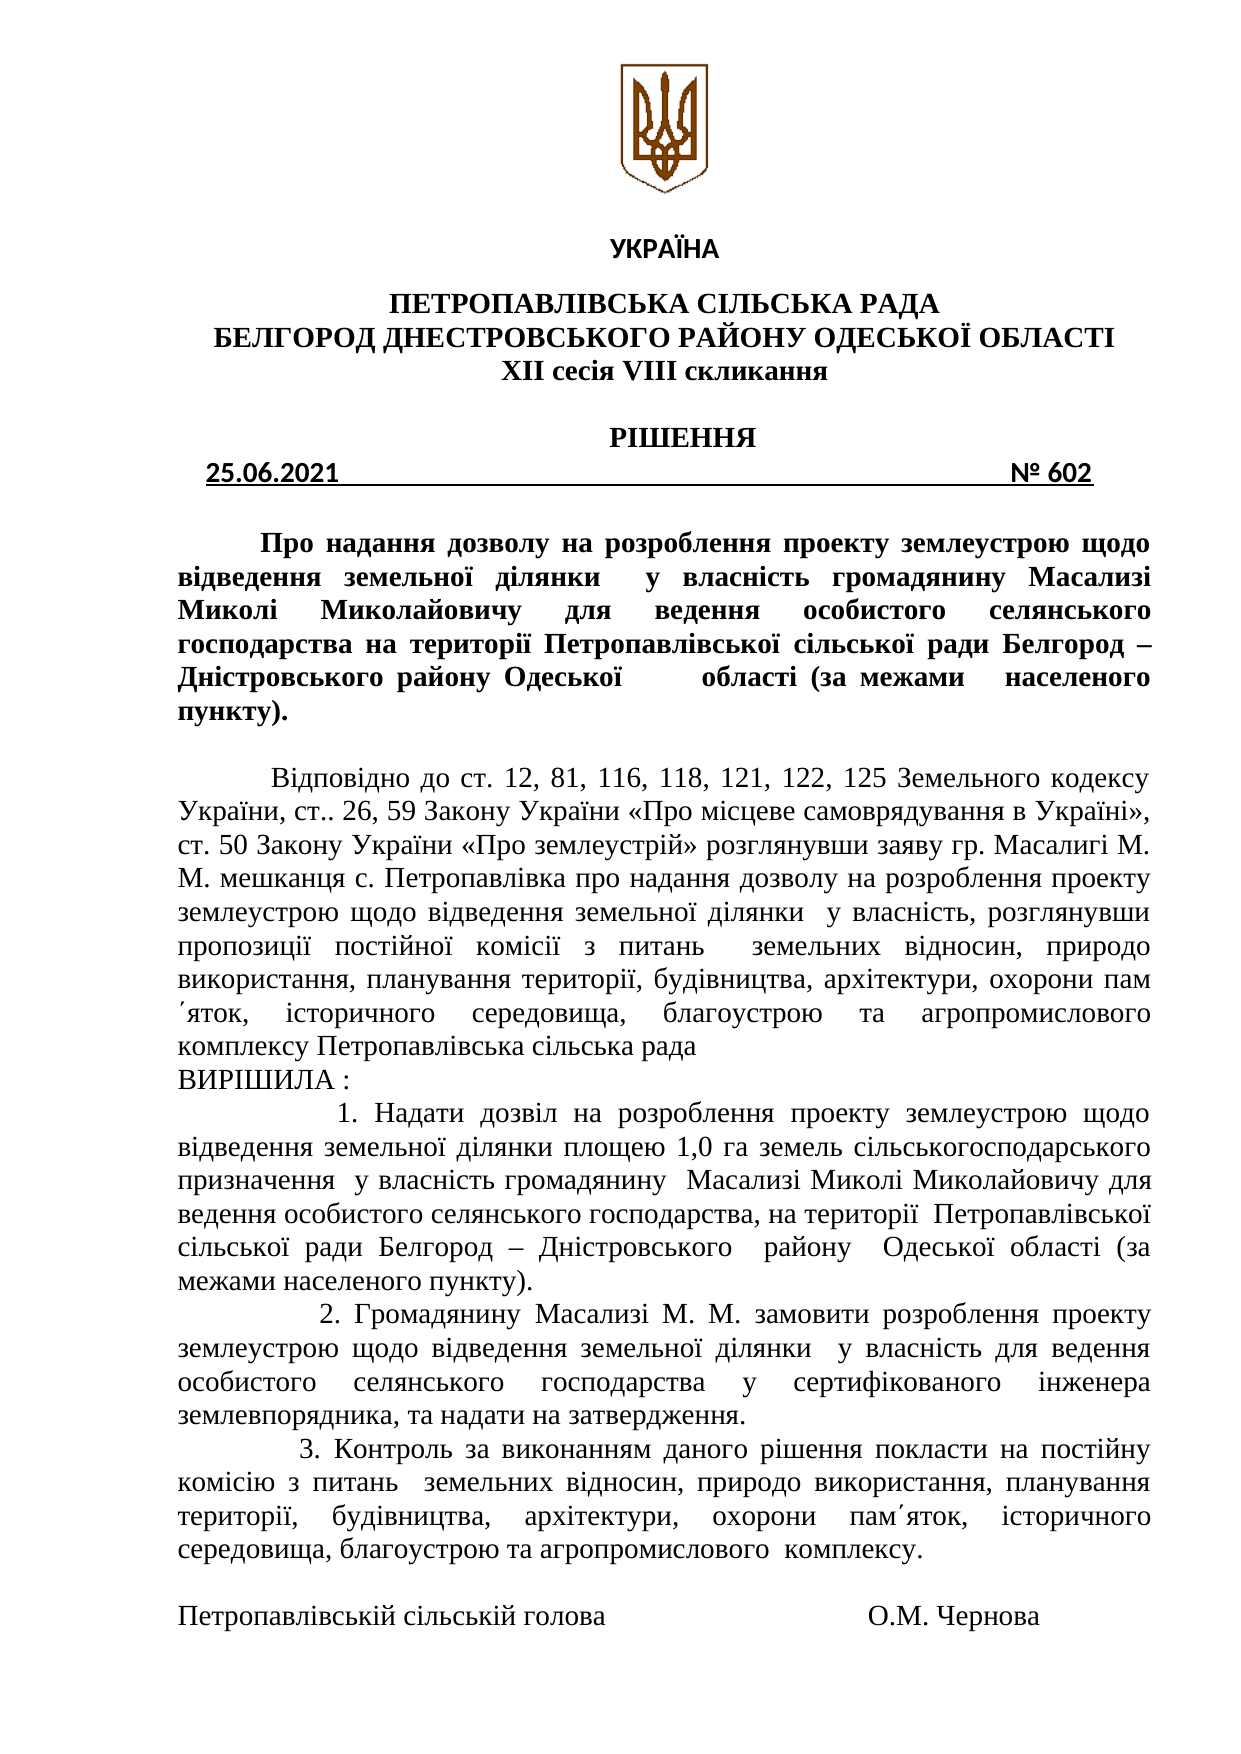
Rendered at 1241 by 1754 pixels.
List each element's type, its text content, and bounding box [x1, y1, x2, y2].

text ВИРІШИЛА : [177, 1062, 1152, 1095]
text Про надання дозволу на розроблення проекту землеустрою щодо відведення земельної ділянки у власність громадянину Масализі Миколі Миколайовичу для ведення особистого селянського господарства на території Петропавлівської сільської ради Белгород – Дністровського району Одеської області (за межами населеного пункту). [177, 525, 1152, 726]
text 2. Громадянину Масализі М. М. замовити розроблення проекту землеустрою щодо відведення земельної ділянки у власність для ведення особистого селянського господарства у сертифікованого інженера землевпорядника, та надати на затвердження. [177, 1297, 1152, 1431]
picture [612, 56, 717, 201]
text 3. Контроль за виконанням даного рішення покласти на постійну комісію з питань земельних відносин, природо використання, планування території, будівництва, архітектури, охорони пам´яток, історичного середовища, благоустрою та агропромислового комплексу. [177, 1431, 1152, 1565]
text 25.06.2021 № 602 [133, 454, 1152, 489]
text РІШЕННЯ [177, 420, 1152, 454]
text ПЕТРОПАВЛІВСЬКА СІЛЬСЬКА РАДА [177, 286, 1152, 320]
text БЕЛГОРОД ДНЕСТРОВСЬКОГО РАЙОНУ ОДЕСЬКОЇ ОБЛАСТІ [177, 320, 1152, 353]
text Петропавлівській сільській голова О.М. Чернова [177, 1598, 1152, 1632]
text УКРАЇНА [177, 230, 1152, 265]
text Відповідно до ст. 12, 81, 116, 118, 121, 122, 125 Земельного кодексу України, ст.. 26, 59 Закону України «Про місцеве самоврядування в Україні», ст. 50 Закону України «Про землеустрій» розглянувши заяву гр. Масалигі М. М. мешканця с. Петропавлівка про надання дозволу на розроблення проекту землеустрою щодо відведення земельної ділянки у власність, розглянувши пропозиції постійної комісії з питань земельних відносин, природо використання, планування території, будівництва, архітектури, охорони пам´яток, історичного середовища, благоустрою та агропромислового комплексу Петропавлівська сільська рада [177, 760, 1152, 1062]
text ХІІ сесія VІІІ скликання [177, 353, 1152, 387]
text 1. Надати дозвіл на розроблення проекту землеустрою щодо відведення земельної ділянки площею 1,0 га земель сільськогосподарського призначення у власність громадянину Масализі Миколі Миколайовичу для ведення особистого селянського господарства, на території Петропавлівської сільської ради Белгород – Дністровського району Одеської області (за межами населеного пункту). [177, 1095, 1152, 1297]
